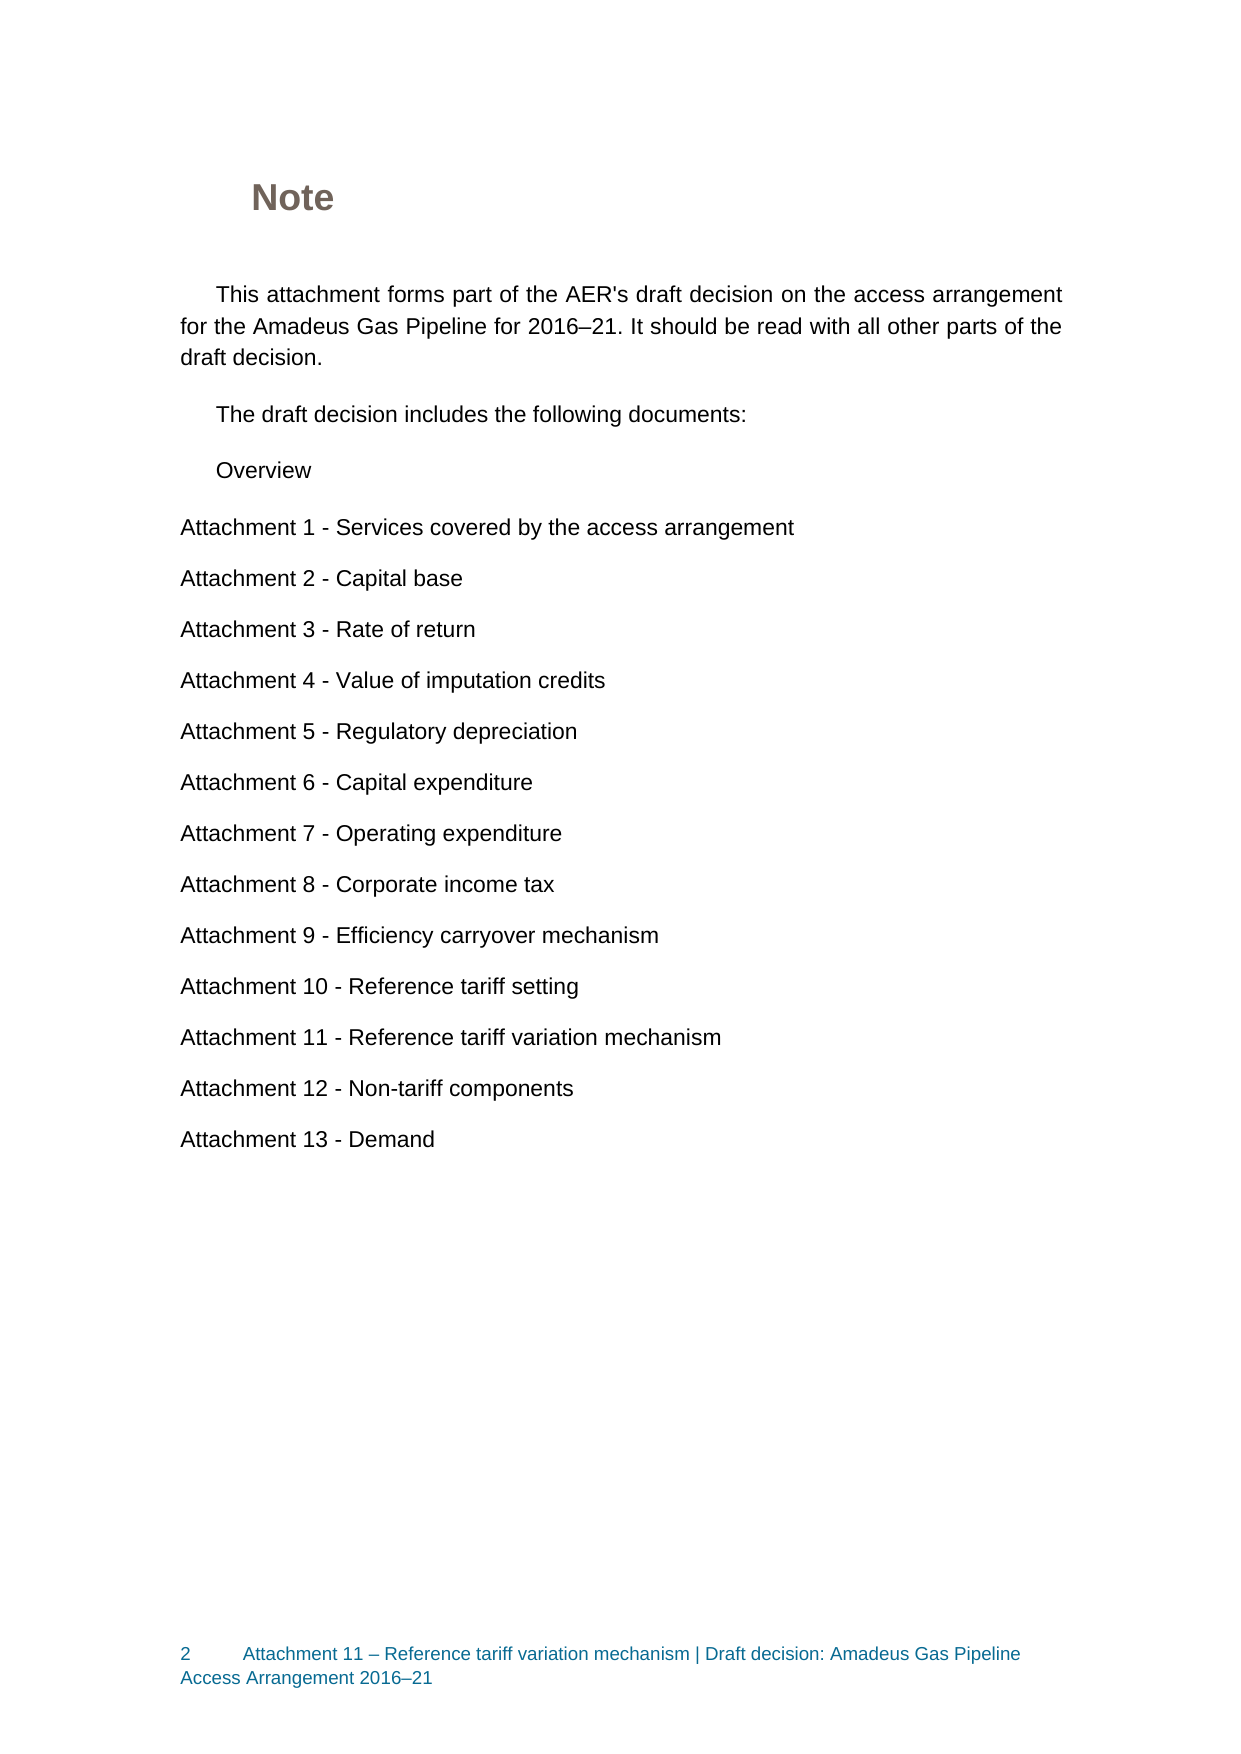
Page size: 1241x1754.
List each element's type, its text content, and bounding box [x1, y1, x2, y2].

text Attachment 13 - Demand [180, 1126, 1063, 1153]
text Attachment 11 - Reference tariff variation mechanism [180, 1024, 1063, 1051]
text Attachment 1 - Services covered by the access arrangement [180, 514, 1063, 540]
subtitle Note [180, 175, 1063, 218]
text Attachment 10 - Reference tariff setting [180, 973, 1063, 1000]
text Attachment 4 - Value of imputation credits [180, 667, 1063, 693]
text Attachment 6 - Capital expenditure [180, 769, 1063, 796]
text Attachment 12 - Non-tariff components [180, 1075, 1063, 1102]
text Attachment 3 - Rate of return [180, 616, 1063, 642]
text Attachment 8 - Corporate income tax [180, 871, 1063, 898]
picture [322, 1650, 326, 1660]
list Overview [180, 457, 1063, 484]
text Attachment 5 - Regulatory depreciation [180, 718, 1063, 744]
list This attachment forms part of the AER's draft decision on the access arrangement for the Amadeus Gas Pipeline for 2016–21. It should be read with all other parts of the draft decision. [180, 281, 1063, 371]
picture [441, 1650, 445, 1660]
text Attachment 9 - Efficiency carryover mechanism [180, 922, 1063, 949]
list The draft decision includes the following documents: [180, 401, 1063, 427]
picture [594, 1650, 598, 1660]
picture [296, 1650, 300, 1660]
text Attachment 7 - Operating expenditure [180, 820, 1063, 847]
text Attachment 2 - Capital base [180, 565, 1063, 591]
